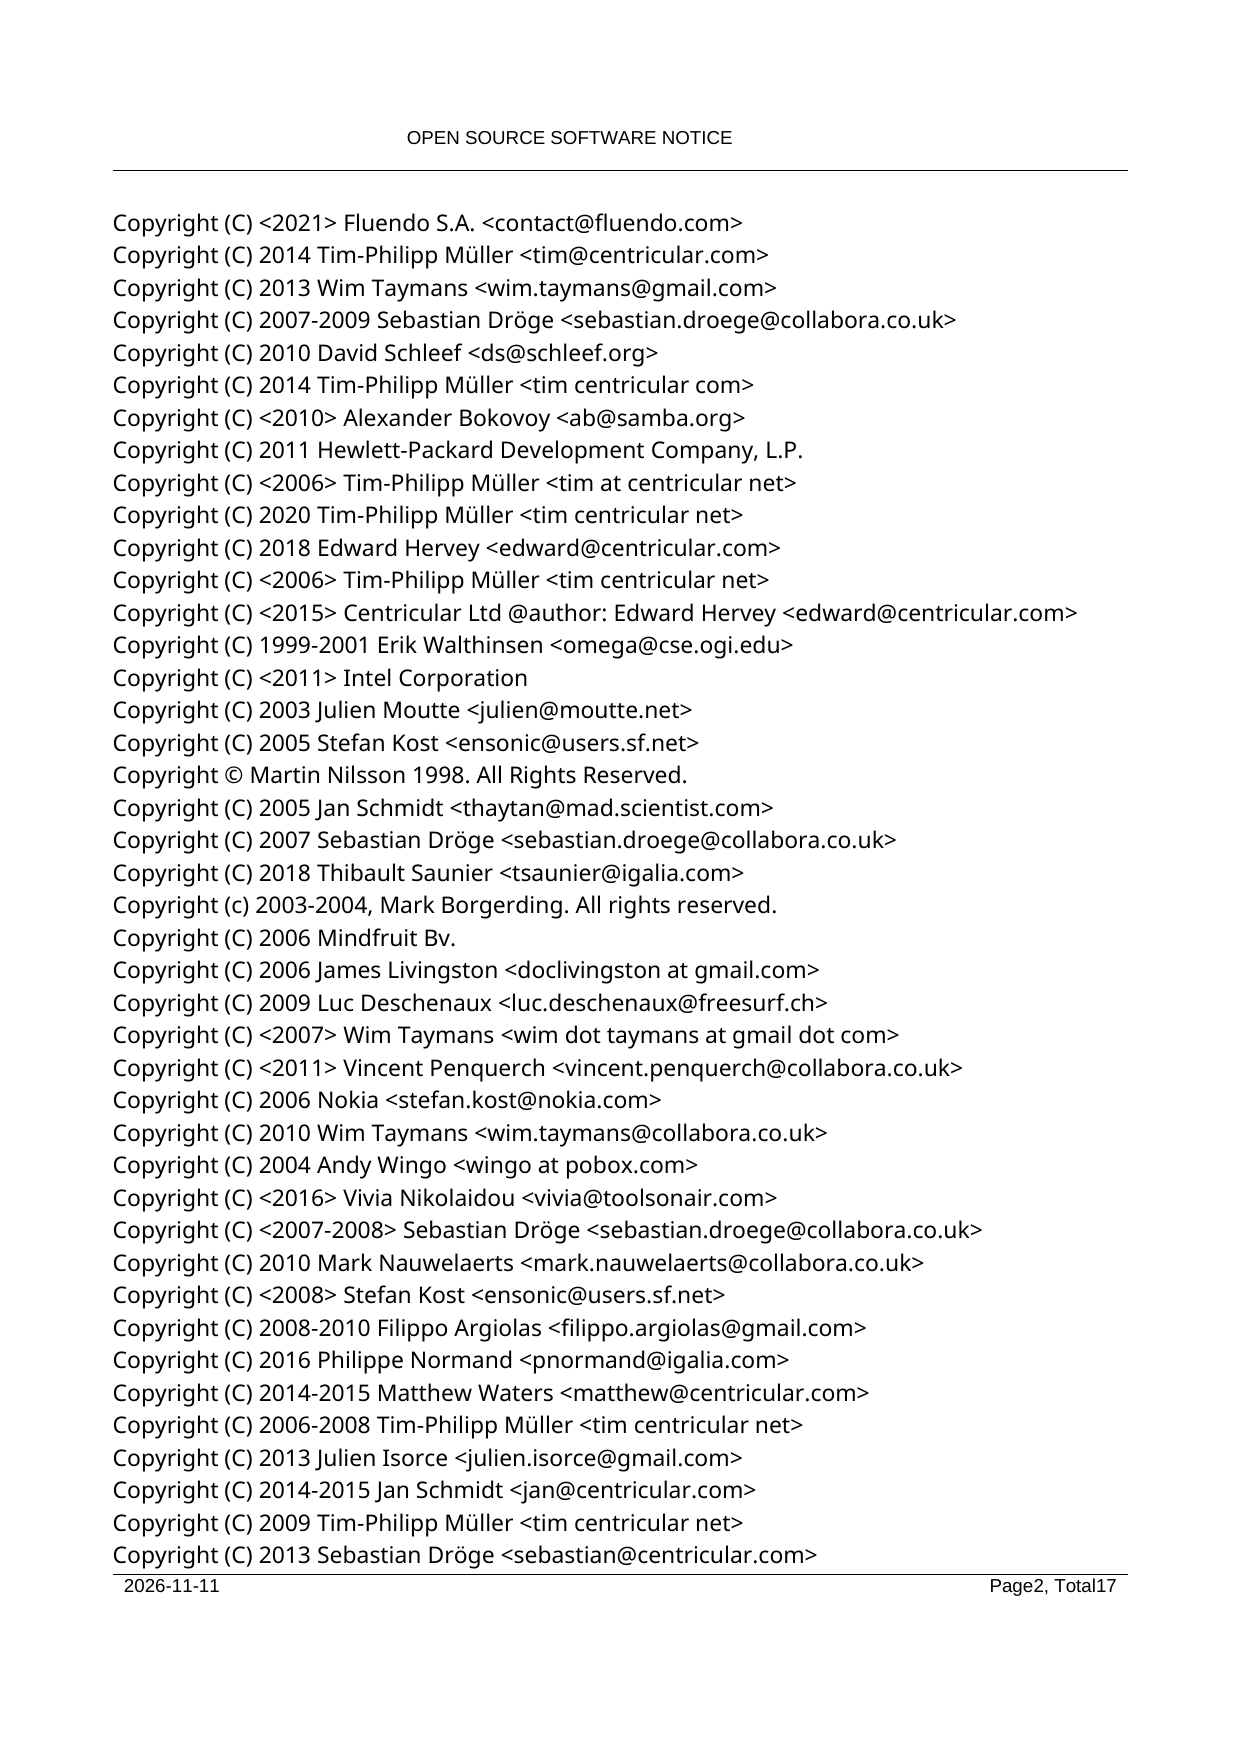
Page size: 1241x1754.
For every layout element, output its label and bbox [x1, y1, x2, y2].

text [112, 206, 1128, 1571]
